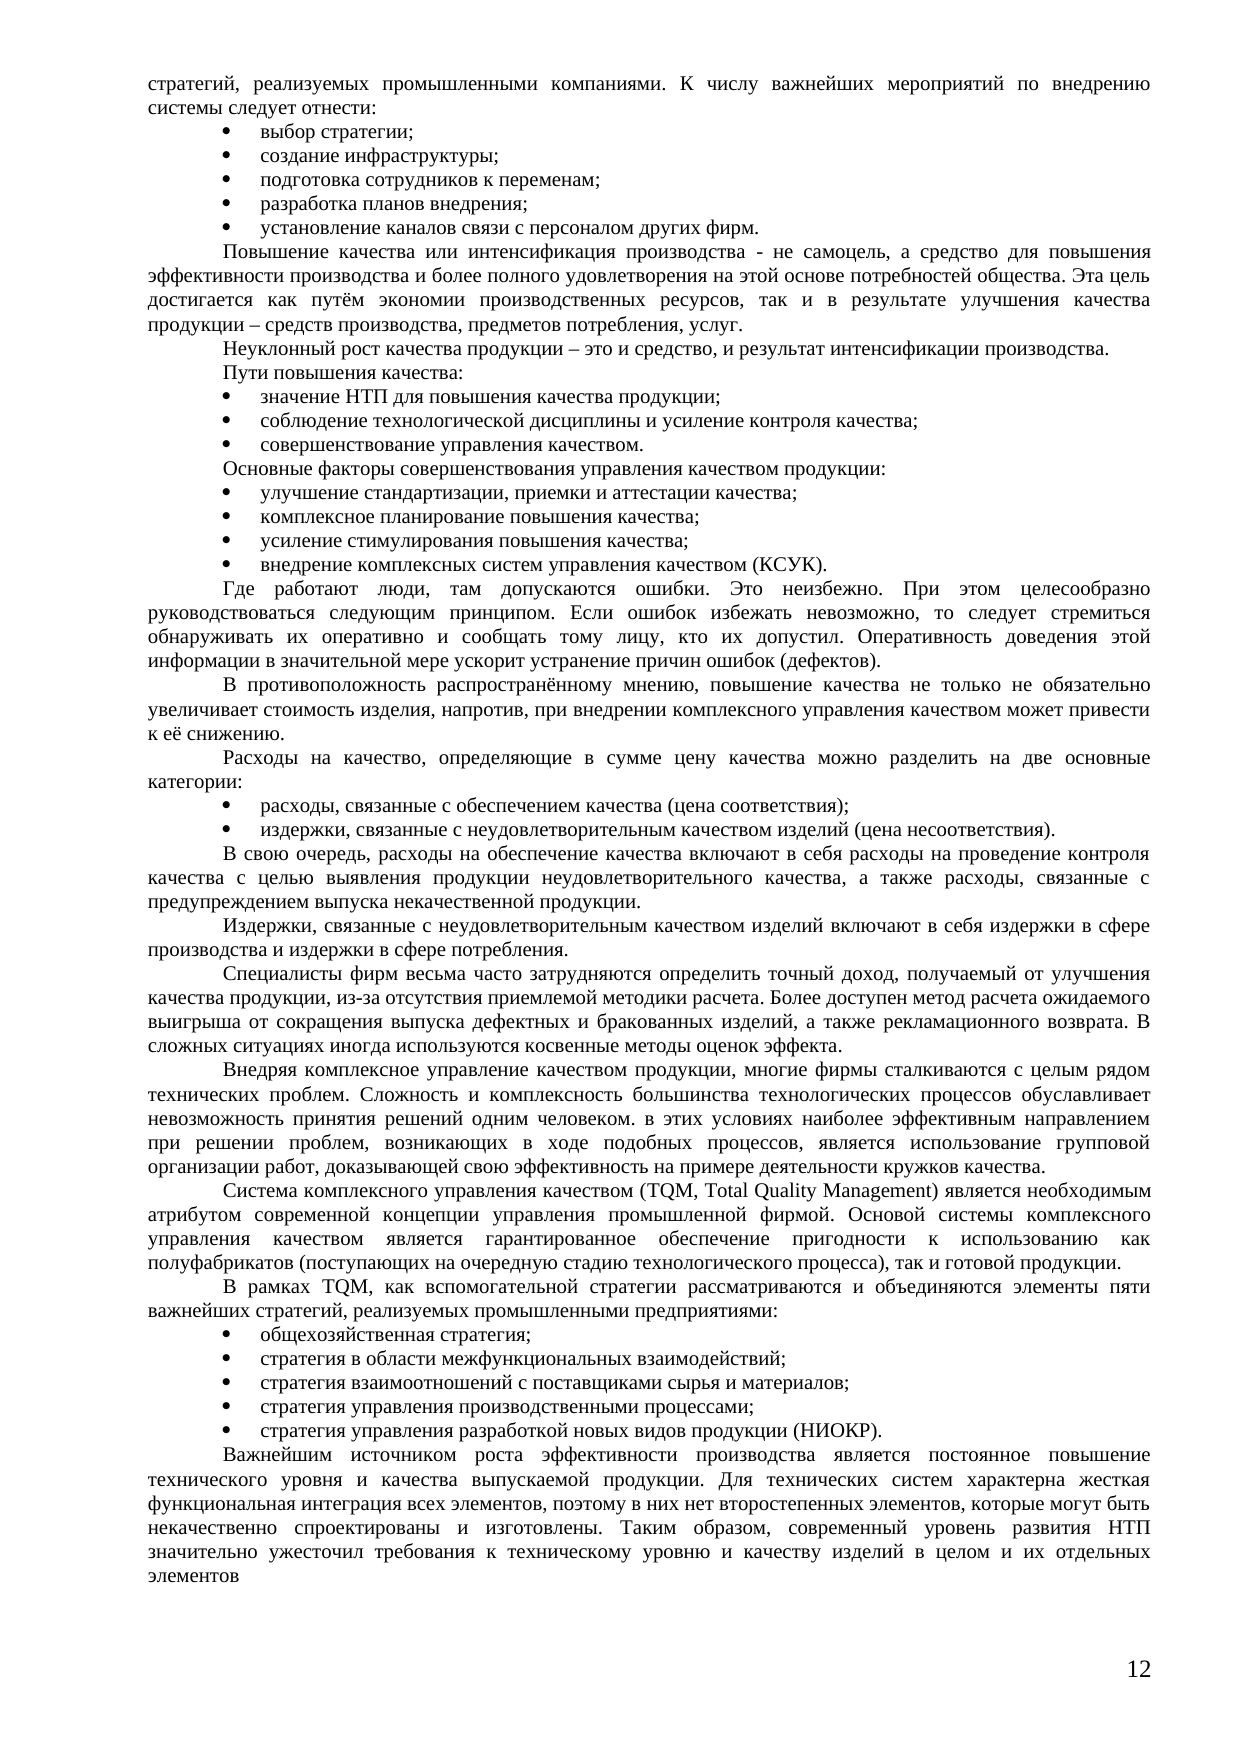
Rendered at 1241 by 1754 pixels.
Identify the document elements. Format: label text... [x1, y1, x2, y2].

text Повышение качества или интенсификация производства - не самоцель, а средство для повышения эффективности производства и более полного удовлетворения на этой основе потребностей общества. Эта цель достигается как путём экономии производственных ресурсов, так и в результате улучшения качества продукции – средств производства, предметов потребления, услуг. [148, 239, 1152, 336]
text Пути повышения качества: [148, 359, 1152, 384]
list значение НТП для повышения качества продукции; [223, 384, 1152, 408]
list создание инфраструктуры; [223, 143, 1152, 167]
list усиление стимулирования повышения качества; [223, 528, 1152, 552]
text Система комплексного управления качеством (TQM, Total Quality Management) является необходимым атрибутом современной концепции управления промышленной фирмой. Основой системы комплексного управления качеством является гарантированное обеспечение пригодности к использованию как полуфабрикатов (поступающих на очередную стадию технологического процесса), так и готовой продукции. [148, 1178, 1152, 1274]
list стратегия управления разработкой новых видов продукции (НИОКР). [223, 1418, 1152, 1442]
list выбор стратегии; [223, 119, 1152, 143]
list издержки, связанные с неудовлетворительным качеством изделий (цена несоответствия). [223, 817, 1152, 841]
list общехозяйственная стратегия; [223, 1322, 1152, 1346]
text В рамках TQM, как вспомогательной стратегии рассматриваются и объединяются элементы пяти важнейших стратегий, реализуемых промышленными предприятиями: [148, 1274, 1152, 1322]
text Издержки, связанные с неудовлетворительным качеством изделий включают в себя издержки в сфере производства и издержки в сфере потребления. [148, 913, 1152, 961]
text Основные факторы совершенствования управления качеством продукции: [148, 456, 1152, 480]
text Расходы на качество, определяющие в сумме цену качества можно разделить на две основные категории: [148, 744, 1152, 793]
list внедрение комплексных систем управления качеством (КСУК). [223, 552, 1152, 576]
text Важнейшим источником роста эффективности производства является постоянное повышение технического уровня и качества выпускаемой продукции. Для технических систем характерна жесткая функциональная интеграция всех элементов, поэтому в них нет второстепенных элементов, которые могут быть некачественно спроектированы и изготовлены. Таким образом, современный уровень развития НТП значительно ужесточил требования к техническому уровню и качеству изделий в целом и их отдельных элементов [148, 1442, 1152, 1587]
list соблюдение технологической дисциплины и усиление контроля качества; [223, 408, 1152, 432]
text В свою очередь, расходы на обеспечение качества включают в себя расходы на проведение контроля качества с целью выявления продукции неудовлетворительного качества, а также расходы, связанные с предупреждением выпуска некачественной продукции. [148, 841, 1152, 913]
text Внедряя комплексное управление качеством продукции, многие фирмы сталкиваются с целым рядом технических проблем. Сложность и комплексность большинства технологических процессов обуславливает невозможность принятия решений одним человеком. в этих условиях наиболее эффективным направлением при решении проблем, возникающих в ходе подобных процессов, является использование групповой организации работ, доказывающей свою эффективность на примере деятельности кружков качества. [148, 1057, 1152, 1178]
list улучшение стандартизации, приемки и аттестации качества; [223, 480, 1152, 504]
list стратегия управления производственными процессами; [223, 1394, 1152, 1418]
text Где работают люди, там допускаются ошибки. Это неизбежно. При этом целесообразно руководствоваться следующим принципом. Если ошибок избежать невозможно, то следует стремиться обнаруживать их оперативно и сообщать тому лицу, кто их допустил. Оперативность доведения этой информации в значительной мере ускорит устранение причин ошибок (дефектов). [148, 576, 1152, 672]
list установление каналов связи с персоналом других фирм. [223, 215, 1152, 239]
list стратегия в области межфункциональных взаимодействий; [223, 1346, 1152, 1370]
list совершенствование управления качеством. [223, 432, 1152, 456]
list разработка планов внедрения; [223, 191, 1152, 215]
list подготовка сотрудников к переменам; [223, 167, 1152, 191]
list стратегия взаимоотношений с поставщиками сырья и материалов; [223, 1370, 1152, 1394]
list расходы, связанные с обеспечением качества (цена соответствия); [223, 793, 1152, 817]
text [148, 71, 1152, 119]
text Специалисты фирм весьма часто затрудняются определить точный доход, получаемый от улучшения качества продукции, из-за отсутствия приемлемой методики расчета. Более доступен метод расчета ожидаемого выигрыша от сокращения выпуска дефектных и бракованных изделий, а также рекламационного возврата. В сложных ситуациях иногда используются косвенные методы оценок эффекта. [148, 961, 1152, 1057]
text В противоположность распространённому мнению, повышение качества не только не обязательно увеличивает стоимость изделия, напротив, при внедрении комплексного управления качеством может привести к её снижению. [148, 672, 1152, 744]
text Неуклонный рост качества продукции – это и средство, и результат интенсификации производства. [148, 336, 1152, 359]
list комплексное планирование повышения качества; [223, 504, 1152, 528]
